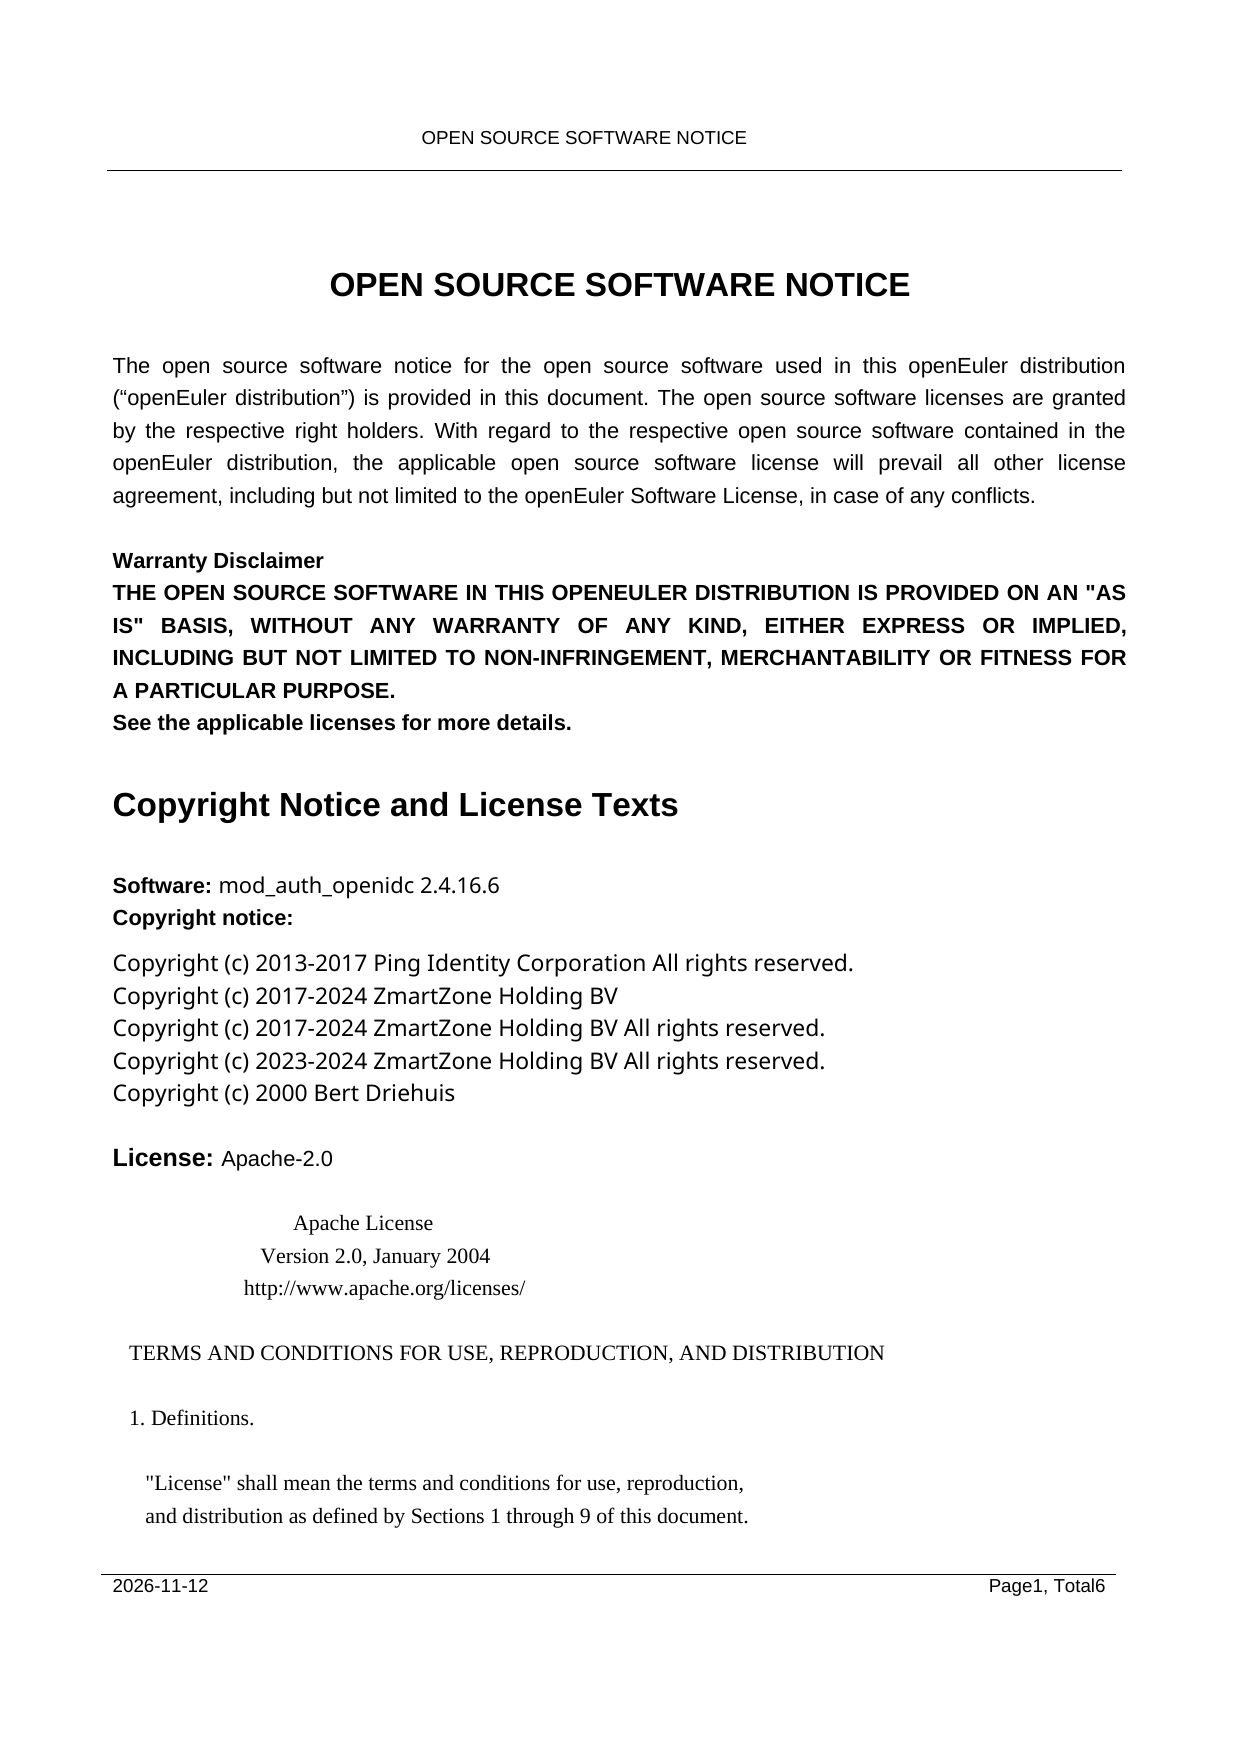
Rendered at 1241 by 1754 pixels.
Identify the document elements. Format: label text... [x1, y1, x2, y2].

title Software: mod_auth_openidc 2.4.16.6 [112, 869, 1128, 901]
text The open source software notice for the open source software used in this openEuler distribution (“openEuler distribution”) is provided in this document. The open source software licenses are granted by the respective right holders. With regard to the respective open source software contained in the openEuler distribution, the applicable open source software license will prevail all other license agreement, including but not limited to the openEuler Software License, in case of any conflicts. [112, 349, 1128, 511]
text Copyright notice: [112, 901, 1128, 934]
text Warranty Disclaimer [112, 544, 1128, 576]
text Copyright Notice and License Texts [112, 771, 1128, 836]
text Copyright (c) 2013-2017 Ping Identity Corporation All rights reserved. Copyright (c) 2017-2024 ZmartZone Holding BV Copyright (c) 2017-2024 ZmartZone Holding BV All rights reserved. Copyright (c) 2023-2024 ZmartZone Holding BV All rights reserved. Copyright (c) 2000 Bert Driehuis [112, 947, 1128, 1142]
text OPEN SOURCE SOFTWARE NOTICE [112, 251, 1128, 316]
text THE OPEN SOURCE SOFTWARE IN THIS OPENEULER DISTRIBUTION IS PROVIDED ON AN "AS IS" BASIS, WITHOUT ANY WARRANTY OF ANY KIND, EITHER EXPRESS OR IMPLIED, INCLUDING BUT NOT LIMITED TO NON-INFRINGEMENT, MERCHANTABILITY OR FITNESS FOR A PARTICULAR PURPOSE. See the applicable licenses for more details. [112, 576, 1128, 739]
text License: Apache-2.0 [112, 1142, 1128, 1174]
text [112, 1174, 1128, 1532]
